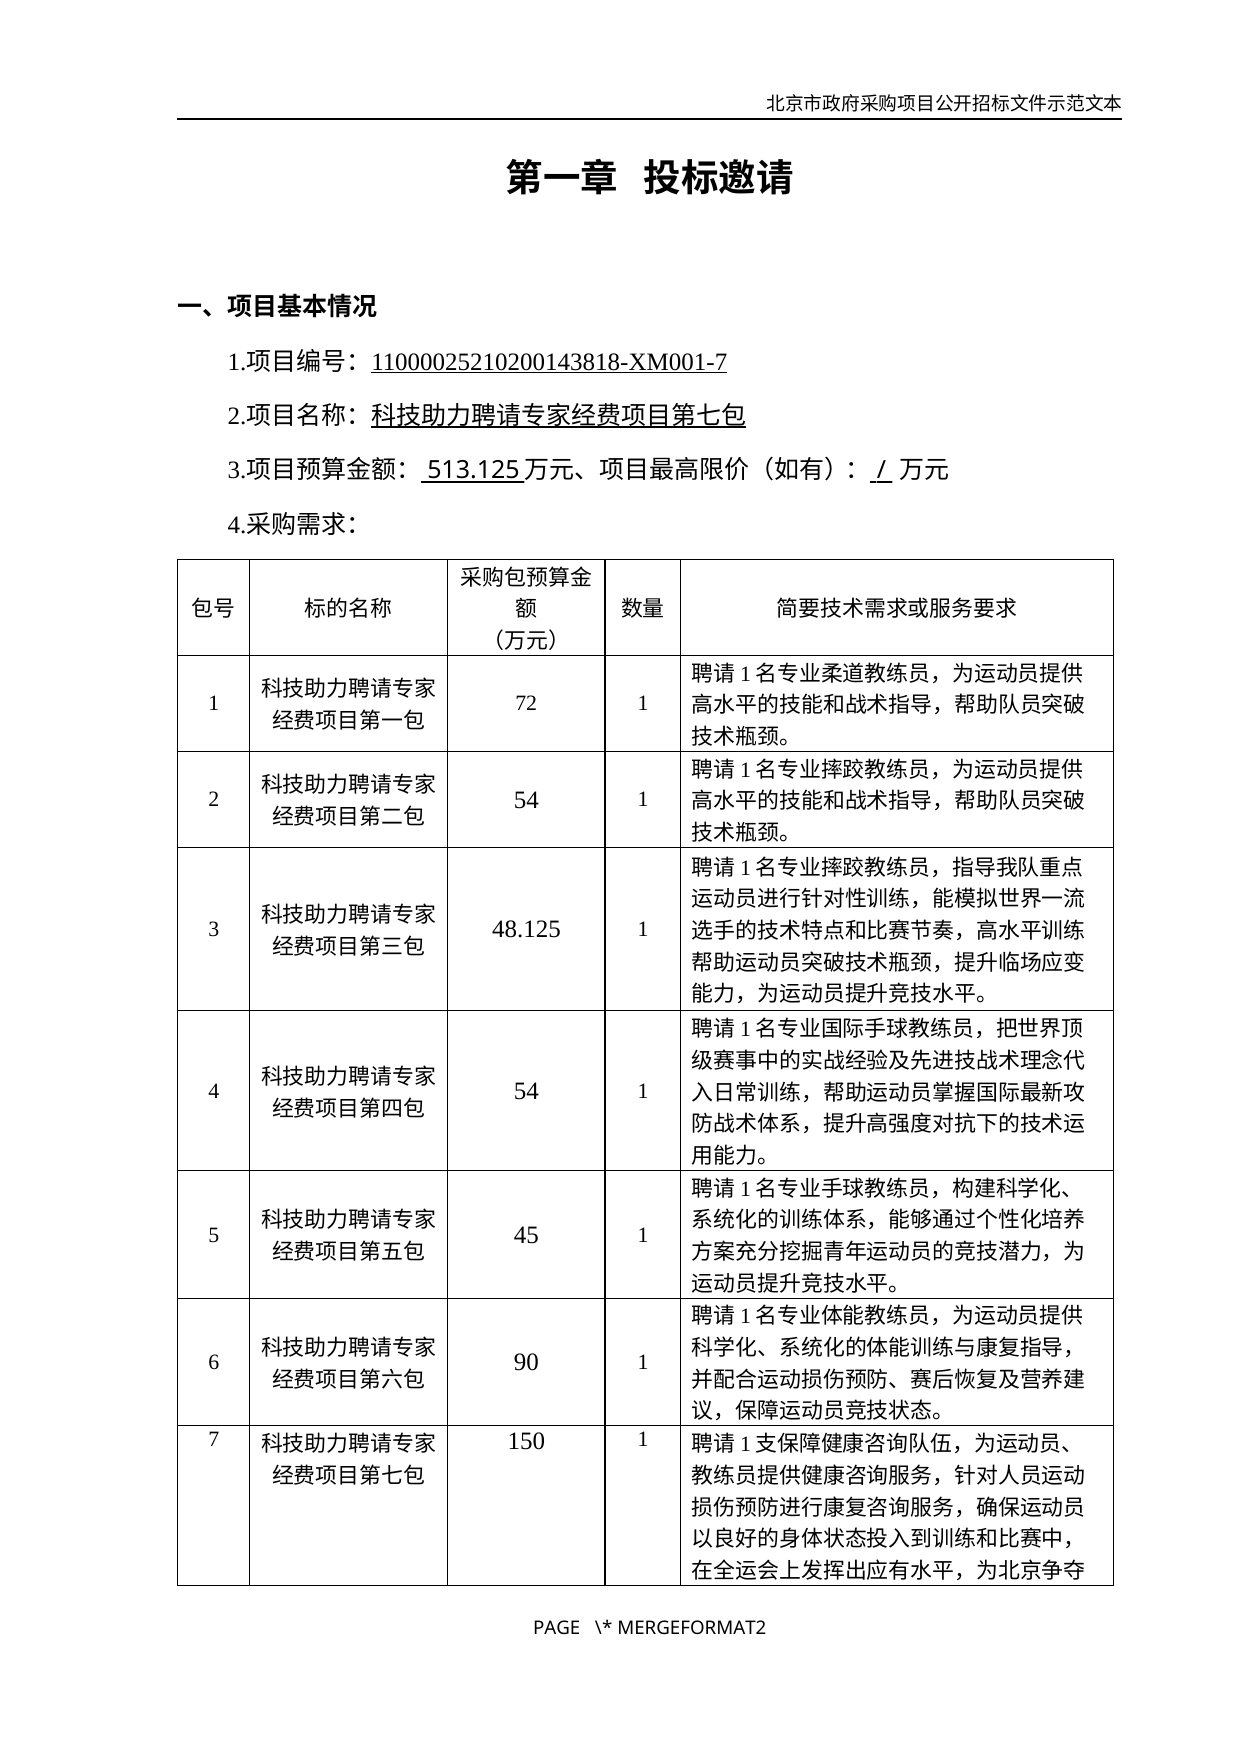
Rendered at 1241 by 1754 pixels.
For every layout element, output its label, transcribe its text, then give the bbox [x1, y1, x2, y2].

table_cell 3 [178, 848, 249, 1010]
text 2.项目名称：科技助力聘请专家经费项目第七包 [177, 395, 1122, 432]
table_cell 1 [178, 656, 249, 751]
table_cell 90 [448, 1299, 604, 1425]
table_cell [681, 1426, 1113, 1584]
table_cell 科技助力聘请专家经费项目第五包 [250, 1171, 447, 1297]
table_cell 科技助力聘请专家经费项目第三包 [250, 848, 447, 1010]
text 第一章 投标邀请 [177, 148, 1122, 202]
text 3.项目预算金额： 513.125万元、项目最高限价（如有）： / 万元 [177, 450, 1122, 486]
table_header 简要技术需求或服务要求 [681, 560, 1113, 654]
table_cell 1 [606, 1426, 680, 1584]
table_cell 48.125 [448, 848, 604, 1010]
table_cell 7 [178, 1426, 249, 1584]
table_cell 1 [606, 1011, 680, 1170]
table_header 包号 [178, 560, 249, 654]
table_cell 科技助力聘请专家经费项目第六包 [250, 1299, 447, 1425]
table_cell 4 [178, 1011, 249, 1170]
table_cell 1 [606, 752, 680, 847]
table_cell 1 [606, 1171, 680, 1297]
table_cell 科技助力聘请专家经费项目第四包 [250, 1011, 447, 1170]
table_cell 科技助力聘请专家经费项目第二包 [250, 752, 447, 847]
table_cell 6 [178, 1299, 249, 1425]
table_header 标的名称 [250, 560, 447, 654]
table_cell 科技助力聘请专家经费项目第一包 [250, 656, 447, 751]
table_cell 1 [606, 656, 680, 751]
table_cell 聘请1名专业手球教练员，构建科学化、系统化的训练体系，能够通过个性化培养方案充分挖掘青年运动员的竞技潜力，为运动员提升竞技水平。 [681, 1171, 1113, 1297]
table_header 采购包预算金额 （万元） [448, 560, 604, 654]
table_cell 聘请1名专业摔跤教练员，为运动员提供高水平的技能和战术指导，帮助队员突破技术瓶颈。 [681, 752, 1113, 847]
table_cell 54 [448, 752, 604, 847]
table_cell 2 [178, 752, 249, 847]
table_cell 聘请1名专业摔跤教练员，指导我队重点运动员进行针对性训练，能模拟世界一流选手的技术特点和比赛节奏，高水平训练帮助运动员突破技术瓶颈，提升临场应变能力，为运动员提升竞技水平。 [681, 848, 1113, 1010]
table_header 数量 [606, 560, 680, 654]
table_cell 45 [448, 1171, 604, 1297]
table_cell 聘请1名专业国际手球教练员，把世界顶级赛事中的实战经验及先进技战术理念代入日常训练，帮助运动员掌握国际最新攻防战术体系，提升高强度对抗下的技术运用能力。 [681, 1011, 1113, 1170]
table_cell 54 [448, 1011, 604, 1170]
table_cell 150 [448, 1426, 604, 1584]
table_cell 科技助力聘请专家经费项目第七包 [250, 1426, 447, 1584]
text 4.采购需求： [177, 504, 1122, 540]
text 1.项目编号：11000025210200143818-XM001-7 [177, 341, 1122, 377]
table_cell 聘请1名专业体能教练员，为运动员提供科学化、系统化的体能训练与康复指导，并配合运动损伤预防、赛后恢复及营养建议，保障运动员竞技状态。 [681, 1299, 1113, 1425]
subtitle 一、项目基本情况 [177, 287, 1122, 323]
table_cell 1 [606, 848, 680, 1010]
table_cell 5 [178, 1171, 249, 1297]
table_cell 72 [448, 656, 604, 751]
table_cell 1 [606, 1299, 680, 1425]
table_cell 聘请1名专业柔道教练员，为运动员提供高水平的技能和战术指导，帮助队员突破技术瓶颈。 [681, 656, 1113, 751]
